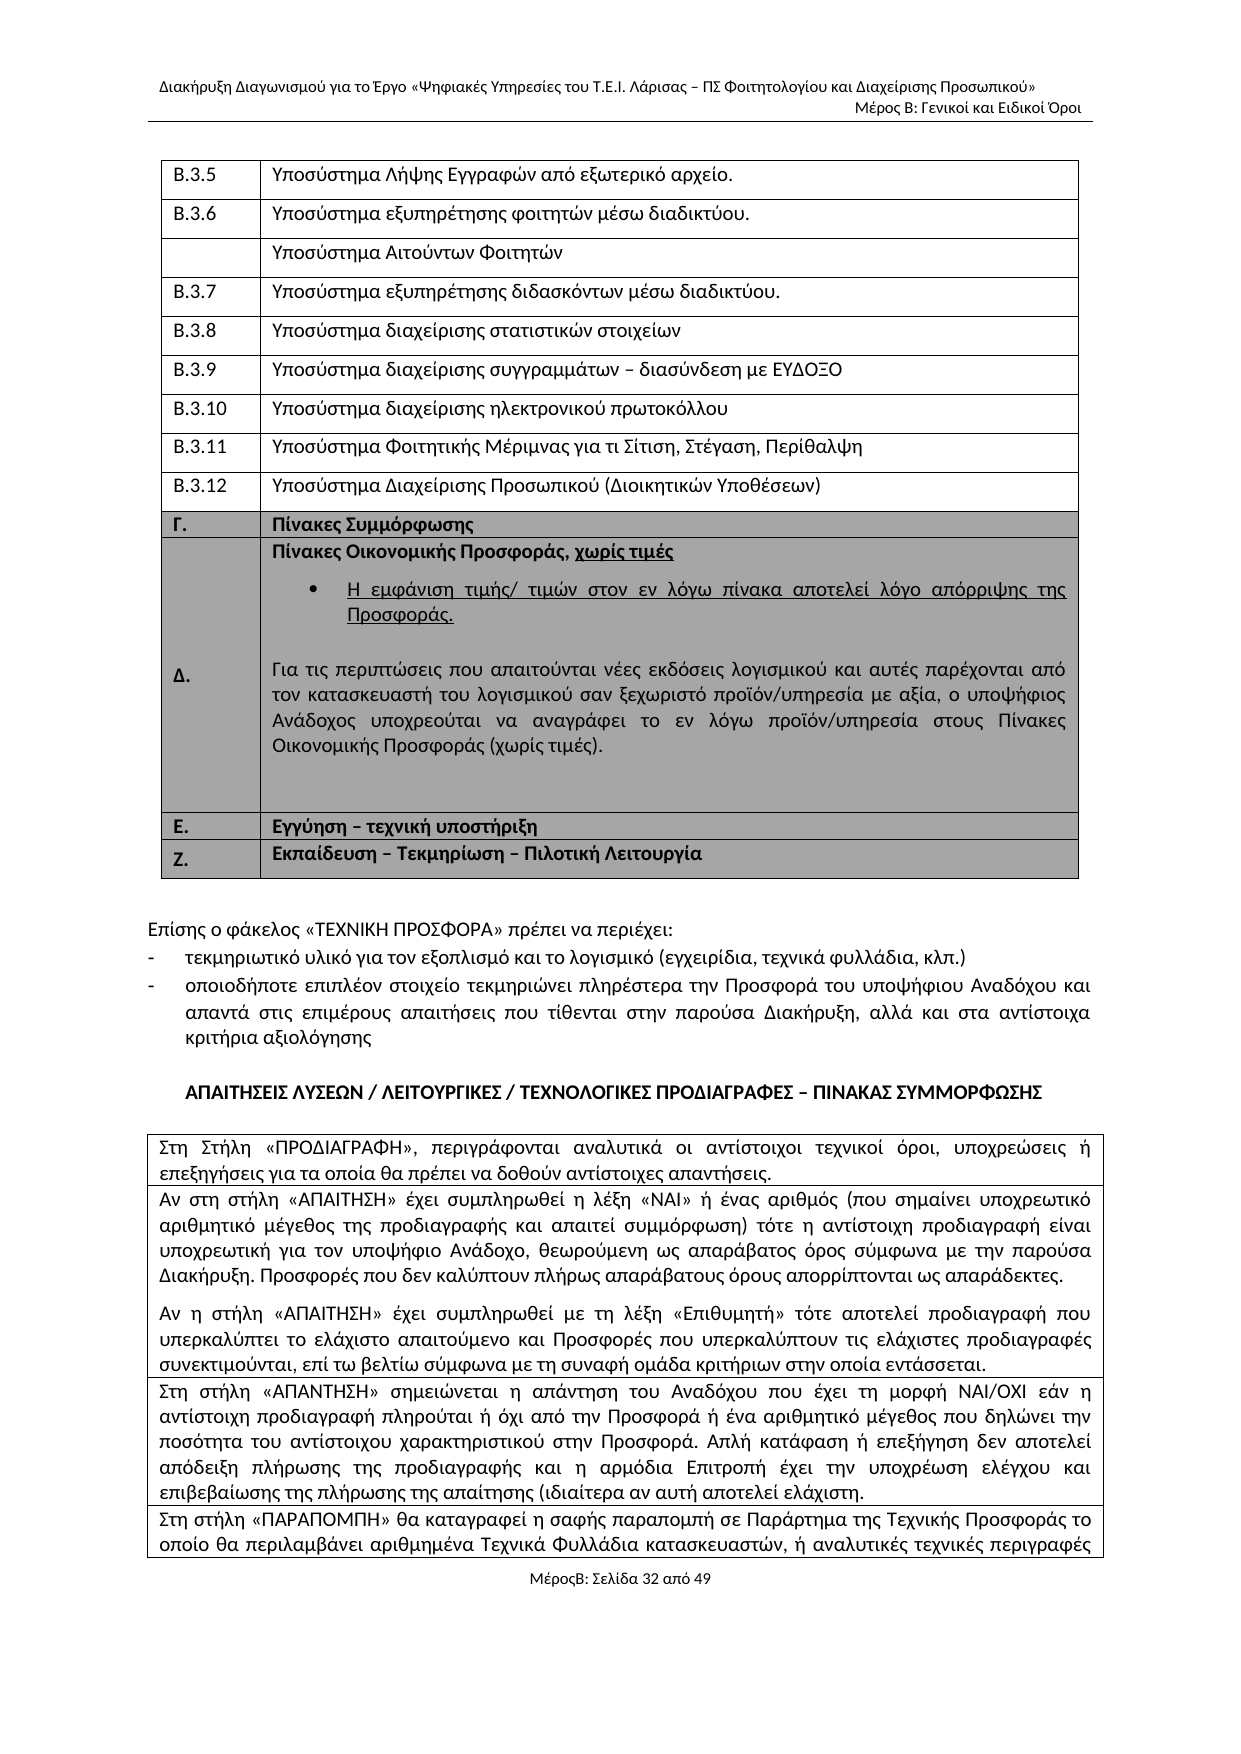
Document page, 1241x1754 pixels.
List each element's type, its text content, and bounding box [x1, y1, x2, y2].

table_header Στη Στήλη «ΠΡΟΔΙΑΓΡΑΦΗ», περιγράφονται αναλυτικά οι αντίστοιχοι τεχνικοί όροι, υποχρεώσεις ή επεξηγήσεις για τα οποία θα πρέπει να δοθούν αντίστοιχες απαντήσεις. [148, 1135, 1103, 1185]
table_cell Υποσύστημα Λήψης Εγγραφών από εξωτερικό αρχείο. [261, 161, 1078, 199]
table_cell Πίνακες Συμμόρφωσης [261, 512, 1078, 537]
list οποιοδήποτε επιπλέον στοιχείο τεκμηριώνει πληρέστερα την Προσφορά του υποψήφιου Αναδόχου και απαντά στις επιμέρους απαιτήσεις που τίθενται στην παρούσα Διακήρυξη, αλλά και στα αντίστοιχα κριτήρια αξιολόγησης [148, 970, 1092, 1050]
table_cell Εκπαίδευση – Τεκμηρίωση – Πιλοτική Λειτουργία [261, 840, 1078, 878]
table_cell Υποσύστημα διαχείρισης ηλεκτρονικού πρωτοκόλλου [261, 395, 1078, 433]
table_cell Υποσύστημα Διαχείρισης Προσωπικού (Διοικητικών Υποθέσεων) [261, 473, 1078, 511]
text Επίσης ο φάκελος «ΤΕΧΝΙΚΗ ΠΡΟΣΦΟΡΑ» πρέπει να περιέχει: [148, 917, 1092, 942]
table_cell Υποσύστημα διαχείρισης στατιστικών στοιχείων [261, 317, 1078, 355]
table_cell Ζ. [162, 840, 260, 878]
table_cell Αν στη στήλη «ΑΠΑΙΤΗΣΗ» έχει συμπληρωθεί η λέξη «ΝΑΙ» ή ένας αριθμός (που σημαίνει υποχρεωτικό αριθμητικό μέγεθος της προδιαγραφής και απαιτεί συμμόρφωση) τότε η αντίστοιχη προδιαγραφή είναι υποχρεωτική για τον υποψήφιο Ανάδοχο, θεωρούμενη ως απαράβατος όρος σύμφωνα με την παρούσα Διακήρυξη. Προσφορές που δεν καλύπτουν πλήρως απαράβατους όρους απορρίπτονται ως απαράδεκτες. Αν η στήλη «ΑΠΑΙΤΗΣΗ» έχει συμπληρωθεί με τη λέξη «Επιθυμητή» τότε αποτελεί προδιαγραφή που υπερκαλύπτει το ελάχιστο απαιτούμενο και Προσφορές που υπερκαλύπτουν τις ελάχιστες προδιαγραφές συνεκτιμούνται, επί τω βελτίω σύμφωνα με τη συναφή ομάδα κριτήριων στην οποία εντάσσεται. [148, 1186, 1103, 1377]
table_cell Υποσύστημα διαχείρισης συγγραμμάτων – διασύνδεση με ΕΥΔΟΞΟ [261, 356, 1078, 394]
table_cell Εγγύηση – τεχνική υποστήριξη [261, 813, 1078, 839]
table_cell Στη στήλη «ΑΠΑΝΤΗΣΗ» σημειώνεται η απάντηση του Αναδόχου που έχει τη μορφή ΝΑΙ/ΟΧΙ εάν η αντίστοιχη προδιαγραφή πληρούται ή όχι από την Προσφορά ή ένα αριθμητικό μέγεθος που δηλώνει την ποσότητα του αντίστοιχου χαρακτηριστικού στην Προσφορά. Απλή κατάφαση ή επεξήγηση δεν αποτελεί απόδειξη πλήρωσης της προδιαγραφής και η αρμόδια Επιτροπή έχει την υποχρέωση ελέγχου και επιβεβαίωσης της πλήρωσης της απαίτησης (ιδιαίτερα αν αυτή αποτελεί ελάχιστη. [148, 1378, 1103, 1505]
table_cell Γ. [162, 512, 260, 537]
table_cell Β.3.5 [162, 161, 260, 199]
table_cell Β.3.11 [162, 434, 260, 472]
table_cell Υποσύστημα εξυπηρέτησης φοιτητών μέσω διαδικτύου. [261, 200, 1078, 238]
table_cell Β.3.7 [162, 278, 260, 316]
table_cell Δ. [162, 538, 260, 812]
table_cell Β.3.9 [162, 356, 260, 394]
table_cell [162, 239, 260, 277]
list τεκμηριωτικό υλικό για τον εξοπλισμό και το λογισμικό (εγχειρίδια, τεχνικά φυλλάδια, κλπ.) [148, 942, 1092, 970]
table_cell Υποσύστημα Φοιτητικής Μέριμνας για τι Σίτιση, Στέγαση, Περίθαλψη [261, 434, 1078, 472]
table_cell Ε. [162, 813, 260, 839]
table_cell Β.3.10 [162, 395, 260, 433]
table_cell Β.3.8 [162, 317, 260, 355]
table_cell Β.3.6 [162, 200, 260, 238]
table_cell Υποσύστημα εξυπηρέτησης διδασκόντων μέσω διαδικτύου. [261, 278, 1078, 316]
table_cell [148, 1506, 1103, 1557]
table_cell Πίνακες Οικονομικής Προσφοράς, χωρίς τιμές Η εμφάνιση τιμής/ τιμών στον εν λόγω πίνακα αποτελεί λόγο απόρριψης της Προσφοράς. Για τις περιπτώσεις που απαιτούνται νέες εκδόσεις λογισμικού και αυτές παρέχονται από τον κατασκευαστή του λογισμικού σαν ξεχωριστό προϊόν/υπηρεσία με αξία, ο υποψήφιος Ανάδοχος υποχρεούται να αναγράφει το εν λόγω προϊόν/υπηρεσία στους Πίνακες Οικονομικής Προσφοράς (χωρίς τιμές). [261, 538, 1078, 812]
table_cell Υποσύστημα Αιτούντων Φοιτητών [261, 239, 1078, 277]
table_cell Β.3.12 [162, 473, 260, 511]
text ΑΠΑΙΤΗΣΕΙΣ ΛΥΣΕΩΝ / ΛΕΙΤΟΥΡΓΙΚΕΣ / ΤΕΧΝΟΛΟΓΙΚΕΣ ΠΡΟΔΙΑΓΡΑΦΕΣ – ΠΙΝΑΚΑΣ ΣΥΜΜΟΡΦΩΣΗΣ [185, 1079, 1092, 1104]
